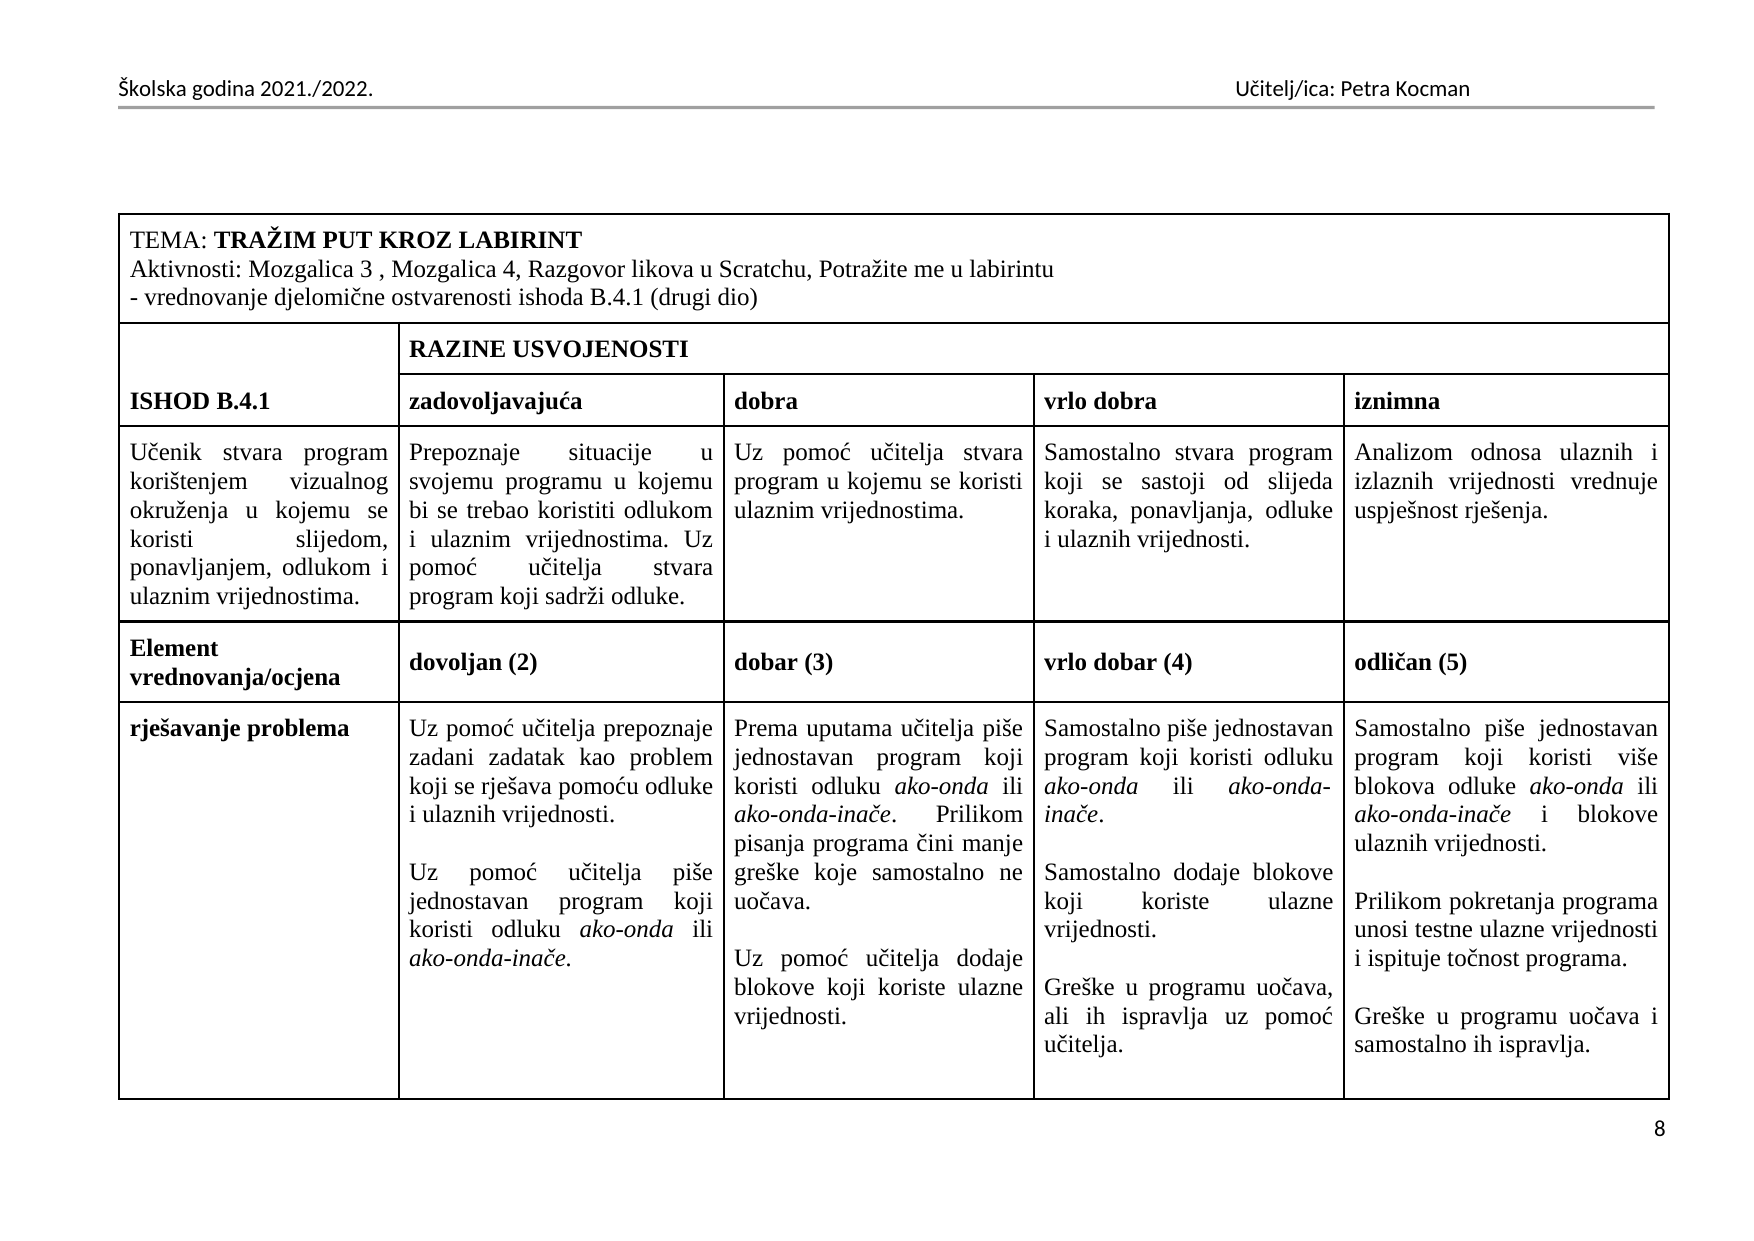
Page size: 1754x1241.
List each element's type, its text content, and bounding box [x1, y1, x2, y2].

table_cell Učenik stvara program korištenjem vizualnog okruženja u kojemu se koristi slijedom, ponavljanjem, odlukom i ulaznim vrijednostima. [120, 427, 398, 620]
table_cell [1035, 703, 1343, 1097]
table_cell Element vrednovanja/ocjena [120, 623, 398, 701]
table_cell vrlo dobra [1035, 375, 1343, 425]
table_cell ISHOD B.4.1 [120, 324, 398, 425]
table_cell rješavanje problema [120, 703, 398, 1097]
table_cell Analizom odnosa ulaznih i izlaznih vrijednosti vrednuje uspješnost rješenja. [1345, 427, 1668, 620]
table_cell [400, 703, 723, 1097]
table_cell Uz pomoć učitelja stvara program u kojemu se koristi ulaznim vrijednostima. [725, 427, 1033, 620]
table_cell Prepoznaje situacije u svojemu programu u kojemu bi se trebao koristiti odlukom i ulaznim vrijednostima. Uz pomoć učitelja stvara program koji sadrži odluke. [400, 427, 723, 620]
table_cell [1345, 703, 1668, 1097]
table_cell iznimna [1345, 375, 1668, 425]
table_cell Samostalno stvara program koji se sastoji od slijeda koraka, ponavljanja, odluke i ulaznih vrijednosti. [1035, 427, 1343, 620]
table_header TEMA: TRAŽIM PUT KROZ LABIRINT Aktivnosti: Mozgalica 3 , Mozgalica 4, Razgovor likova u Scratchu, Potražite me u labirintu - vrednovanje djelomične ostvarenosti ishoda B.4.1 (drugi dio) [120, 215, 1668, 322]
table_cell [725, 703, 1033, 1097]
table_cell dobar (3) [725, 623, 1033, 701]
table_cell dobra [725, 375, 1033, 425]
table_cell zadovoljavajuća [400, 375, 723, 425]
table_cell vrlo dobar (4) [1035, 623, 1343, 701]
table_cell dovoljan (2) [400, 623, 723, 701]
table_cell RAZINE USVOJENOSTI [400, 324, 1668, 373]
table_cell odličan (5) [1345, 623, 1668, 701]
